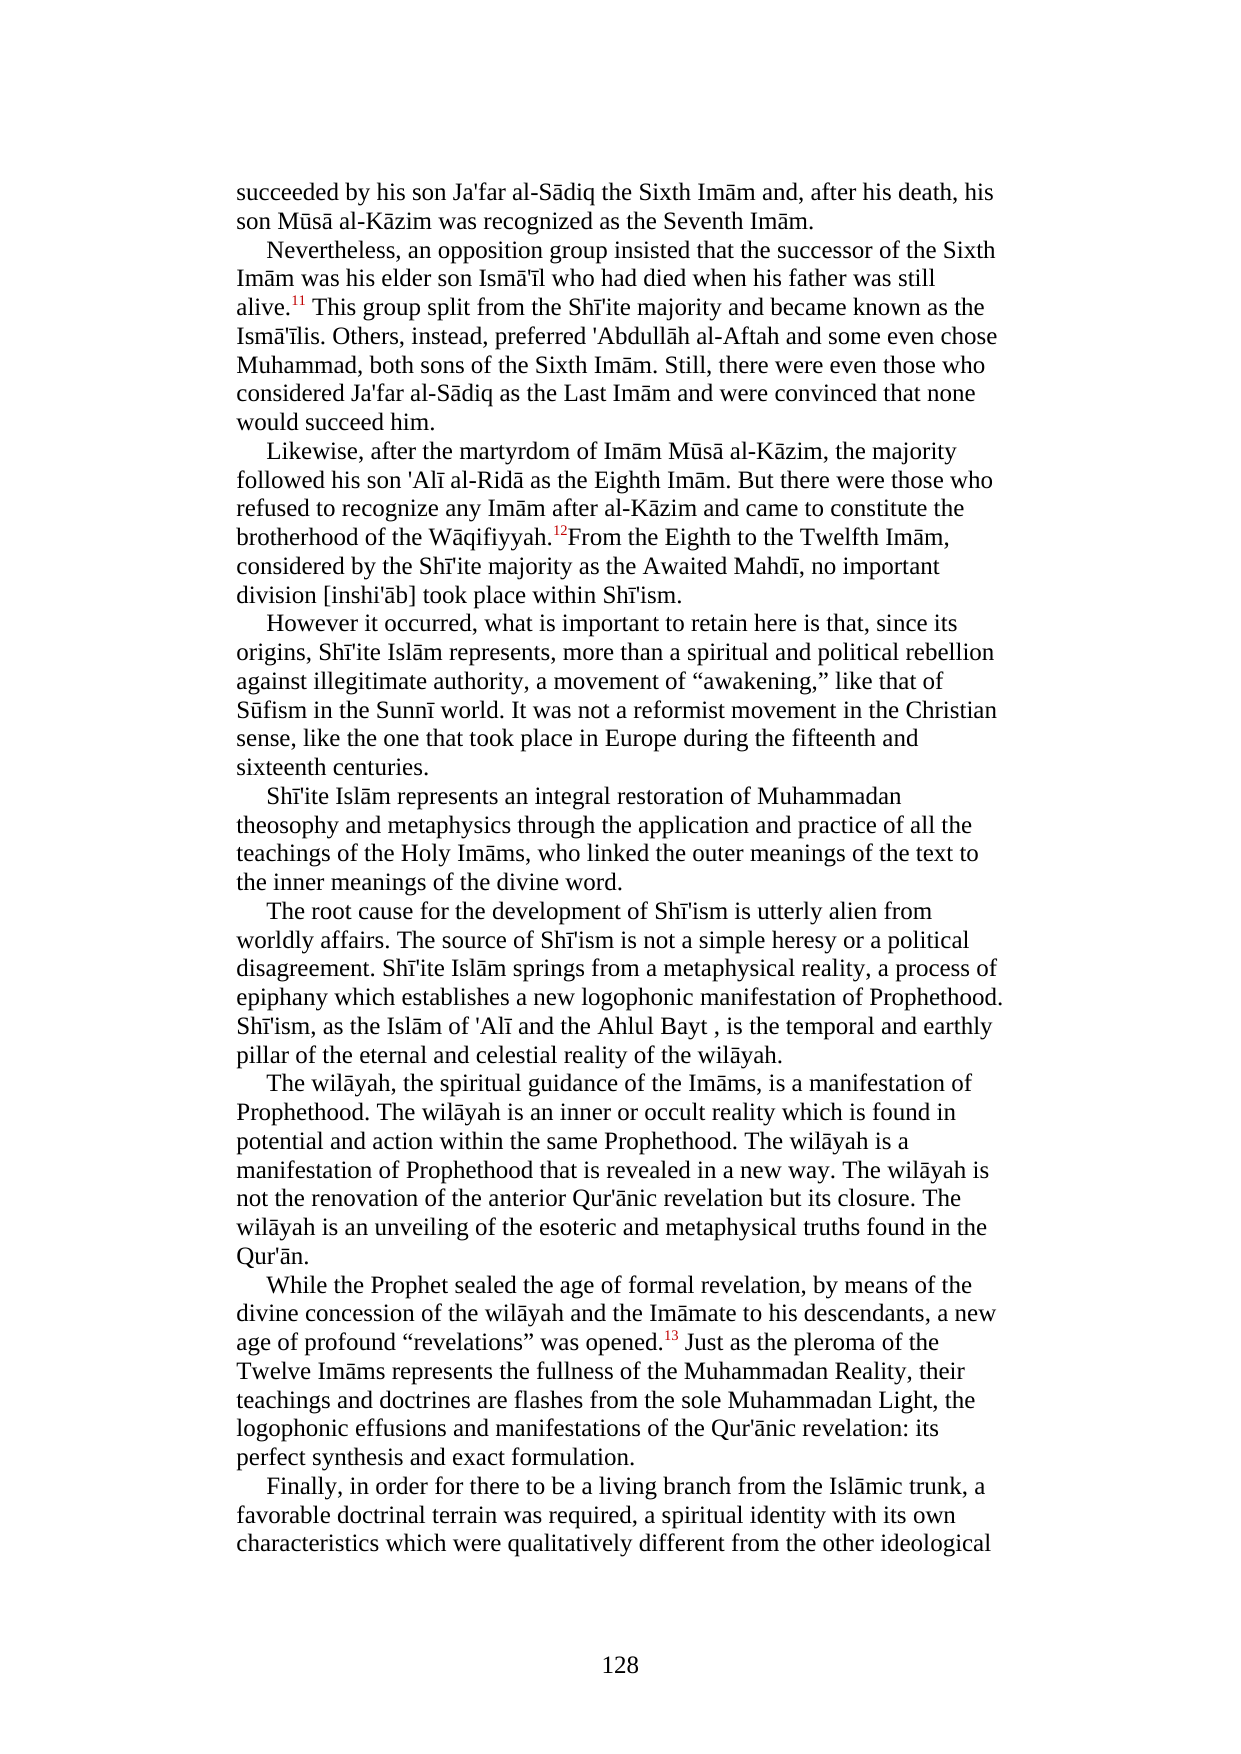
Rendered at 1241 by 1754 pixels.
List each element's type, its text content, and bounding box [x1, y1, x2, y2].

text Nevertheless, an opposition group insisted that the successor of the Sixth Imām was his elder son Ismā'īl who had died when his father was still alive.11 This group split from the Shī'ite majority and became known as the Ismā'īlis. Others, instead, preferred 'Abdullāh al-Aftah and some even chose Muhammad, both sons of the Sixth Imām. Still, there were even those who considered Ja'far al-Sādiq as the Last Imām and were convinced that none would succeed him. [236, 235, 1004, 436]
text However it occurred, what is important to retain here is that, since its origins, Shī'ite Islām represents, more than a spiritual and political rebellion against illegitimate authority, a movement of “awakening,” like that of Sūfism in the Sunnī world. It was not a reformist movement in the Christian sense, like the one that took place in Europe during the fifteenth and sixteenth centuries. [236, 608, 1004, 781]
text Shī'ite Islām represents an integral restoration of Muhammadan theosophy and metaphysics through the application and practice of all the teachings of the Holy Imāms, who linked the outer meanings of the text to the inner meanings of the divine word. [236, 781, 1004, 896]
text While the Prophet sealed the age of formal revelation, by means of the divine concession of the wilāyah and the Imāmate to his descendants, a new age of profound “revelations” was opened.13 Just as the pleroma of the Twelve Imāms represents the fullness of the Muhammadan Reality, their teachings and doctrines are flashes from the sole Muhammadan Light, the logophonic effusions and manifestations of the Qur'ānic revelation: its perfect synthesis and exact formulation. [236, 1270, 1004, 1471]
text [236, 1471, 1004, 1557]
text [236, 177, 1004, 235]
text The root cause for the development of Shī'ism is utterly alien from worldly affairs. The source of Shī'ism is not a simple heresy or a political disagreement. Shī'ite Islām springs from a metaphysical reality, a process of epiphany which establishes a new logophonic manifestation of Prophethood. Shī'ism, as the Islām of 'Alī and the Ahlul Bayt , is the temporal and earthly pillar of the eternal and celestial reality of the wilāyah. [236, 896, 1004, 1068]
text The wilāyah, the spiritual guidance of the Imāms, is a manifestation of Prophethood. The wilāyah is an inner or occult reality which is found in potential and action within the same Prophethood. The wilāyah is a manifestation of Prophethood that is revealed in a new way. The wilāyah is not the renovation of the anterior Qur'ānic revelation but its closure. The wilāyah is an unveiling of the esoteric and metaphysical truths found in the Qur'ān. [236, 1068, 1004, 1270]
text Likewise, after the martyrdom of Imām Mūsā al-Kāzim, the majority followed his son 'Alī al-Ridā as the Eighth Imām. But there were those who refused to recognize any Imām after al-Kāzim and came to constitute the brotherhood of the Wāqifiyyah.12From the Eighth to the Twelfth Imām, considered by the Shī'ite majority as the Awaited Mahdī, no important division [inshi'āb] took place within Shī'ism. [236, 436, 1004, 608]
